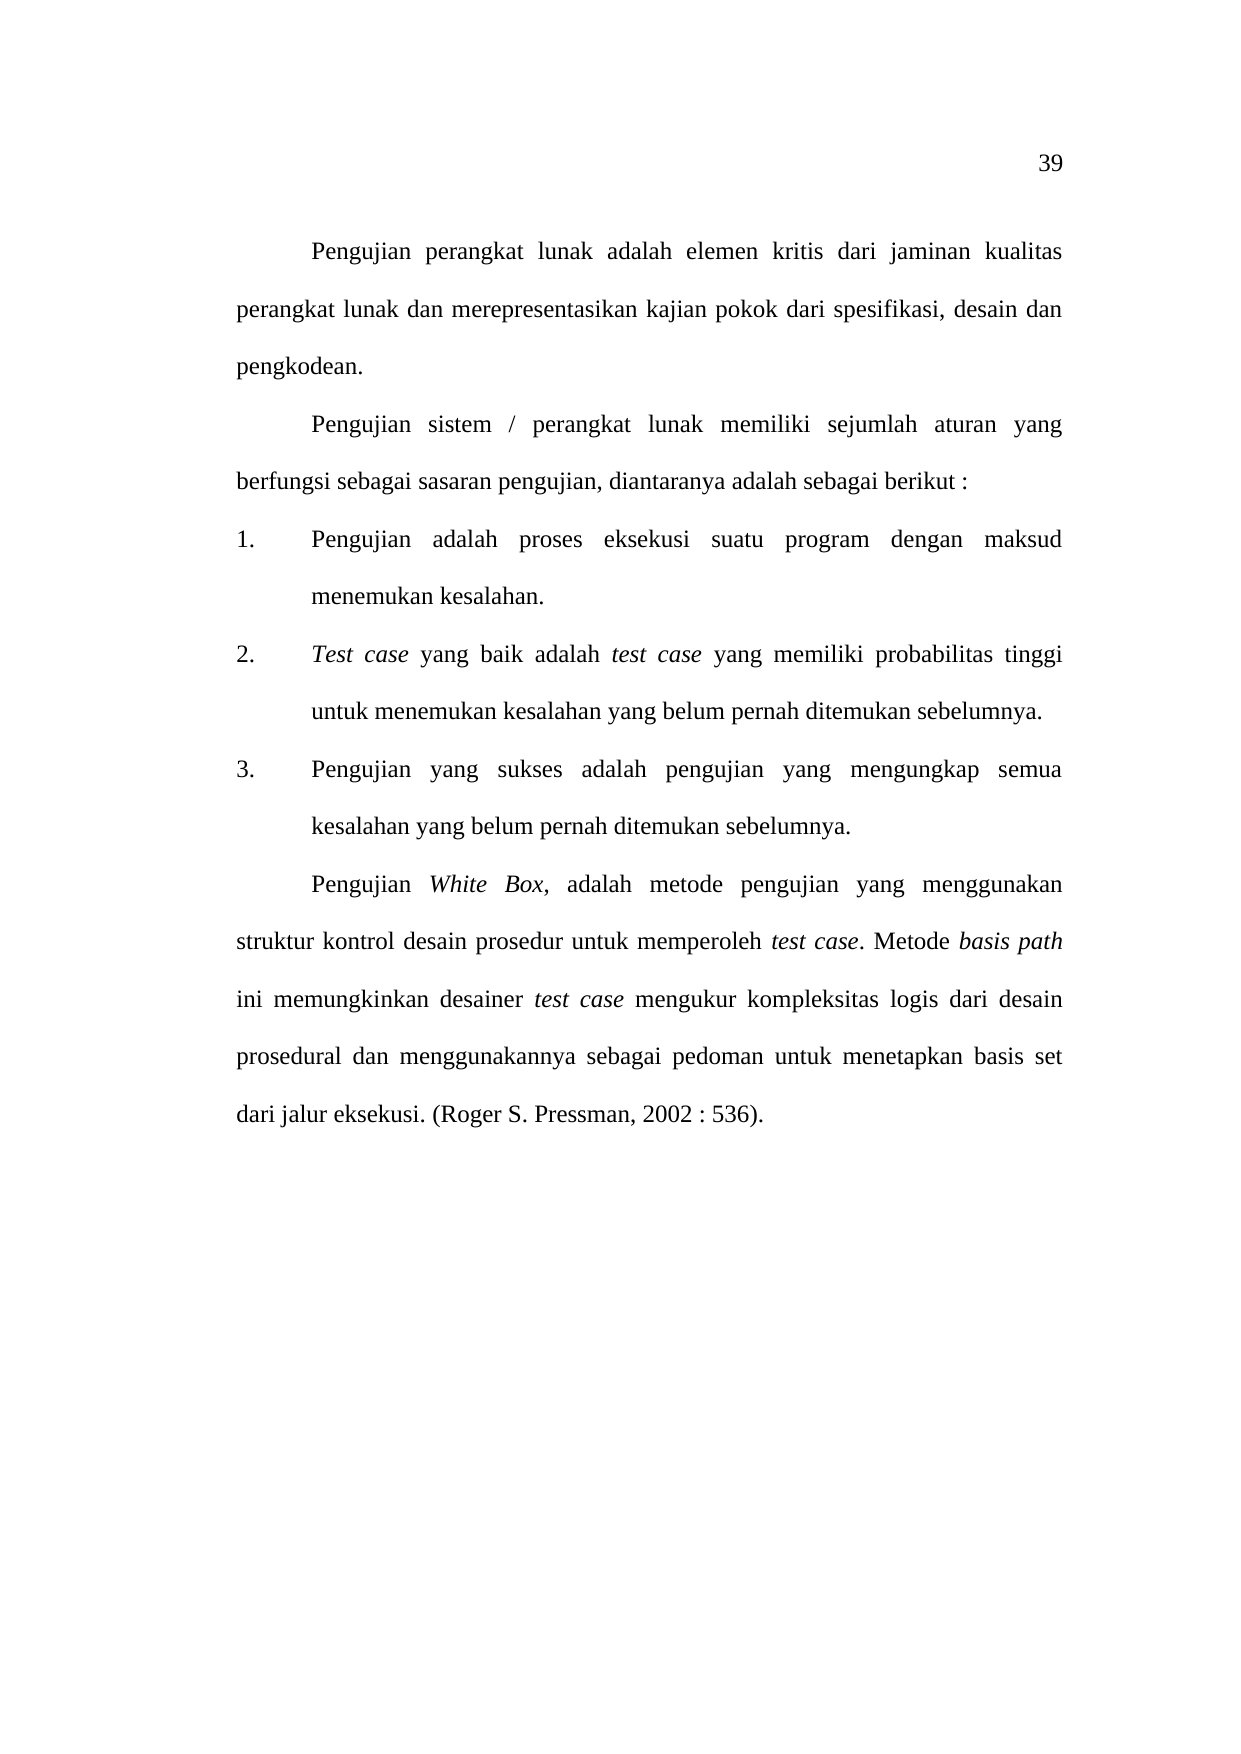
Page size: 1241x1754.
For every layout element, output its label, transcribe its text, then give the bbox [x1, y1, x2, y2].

text Pengujian White Box, adalah metode pengujian yang menggunakan struktur kontrol desain prosedur untuk memperoleh test case. Metode basis path ini memungkinkan desainer test case mengukur kompleksitas logis dari desain prosedural dan menggunakannya sebagai pedoman untuk menetapkan basis set dari jalur eksekusi. (Roger S. Pressman, 2002 : 536). [236, 869, 1063, 1127]
text Pengujian perangkat lunak adalah elemen kritis dari jaminan kualitas perangkat lunak dan merepresentasikan kajian pokok dari spesifikasi, desain dan pengkodean. [236, 236, 1063, 380]
text Pengujian sistem / perangkat lunak memiliki sejumlah aturan yang berfungsi sebagai sasaran pengujian, diantaranya adalah sebagai berikut : [236, 409, 1063, 495]
list Pengujian adalah proses eksekusi suatu program dengan maksud menemukan kesalahan. [236, 524, 1063, 610]
list Pengujian yang sukses adalah pengujian yang mengungkap semua kesalahan yang belum pernah ditemukan sebelumnya. [236, 754, 1063, 840]
list Test case yang baik adalah test case yang memiliki probabilitas tinggi untuk menemukan kesalahan yang belum pernah ditemukan sebelumnya. [236, 639, 1063, 725]
